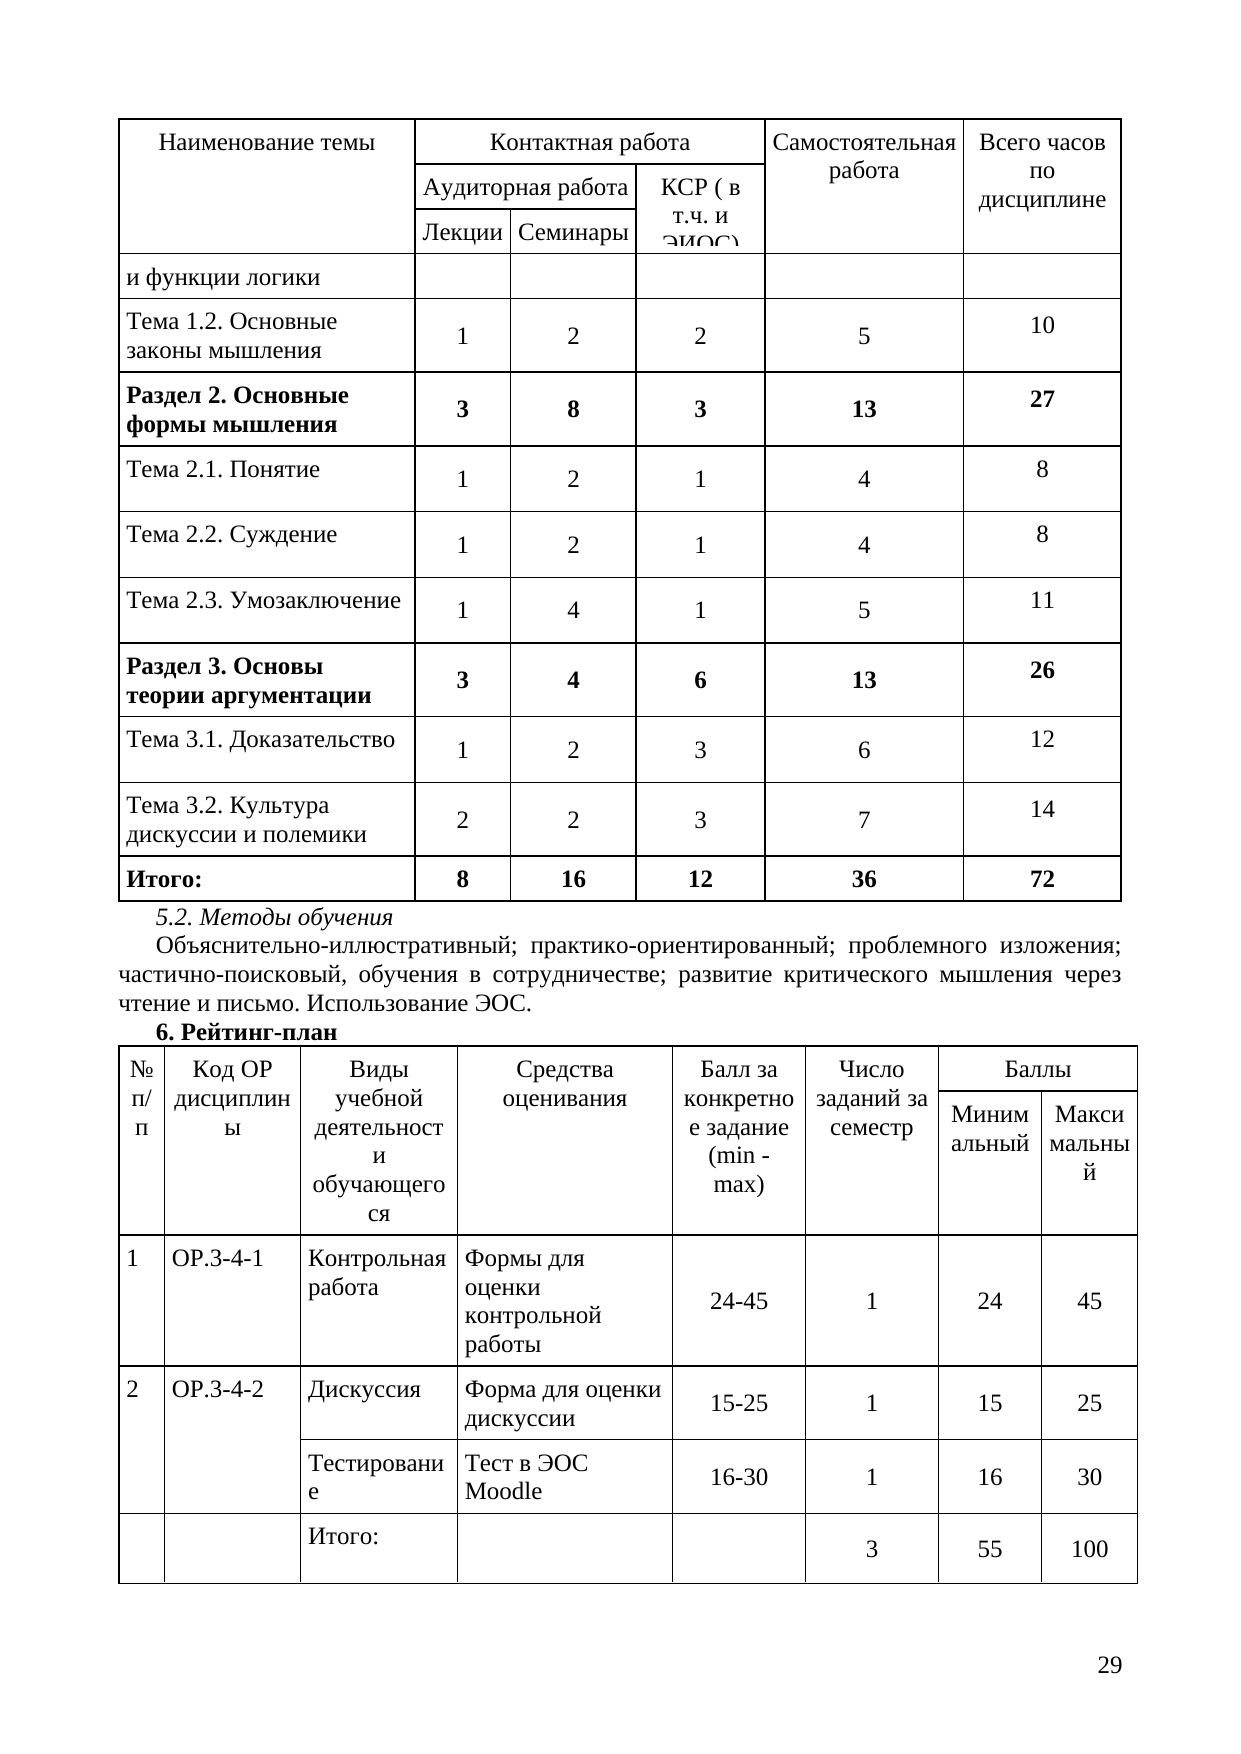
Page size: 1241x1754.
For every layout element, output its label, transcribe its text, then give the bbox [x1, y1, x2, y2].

table_cell 1 [416, 512, 510, 576]
subtitle 6. Рейтинг-план [118, 1017, 1122, 1045]
table_cell 2 [511, 512, 635, 576]
table_cell 15 [939, 1367, 1041, 1439]
table_cell 14 [964, 783, 1120, 855]
table_cell 8 [964, 512, 1120, 576]
table_cell 24-45 [673, 1236, 805, 1365]
table_cell 3 [637, 373, 764, 445]
table_cell 3 [637, 783, 764, 855]
table_cell 26 [964, 644, 1120, 716]
table_cell 55 [939, 1514, 1041, 1582]
table_cell 5 [766, 578, 963, 642]
table_cell Тема 1.2. Основные законы мышления [120, 299, 414, 371]
table_cell Тема 2.1. Понятие [120, 447, 414, 511]
table_cell Итого: [301, 1514, 457, 1582]
table_cell 1 [416, 717, 510, 781]
table_cell [673, 1514, 805, 1582]
table_header Средства оценивания [458, 1047, 672, 1234]
table_header Код ОР дисциплины [165, 1047, 300, 1234]
table_cell 8 [964, 447, 1120, 511]
text Объяснительно-иллюстративный; практико-ориентированный; проблемного изложения; частично-поисковый, обучения в сотрудничестве; развитие критического мышления через чтение и письмо. Использование ЭОС. [118, 930, 1122, 1017]
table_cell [120, 254, 414, 298]
table_header Наименование темы [120, 120, 414, 253]
table_cell 8 [511, 373, 635, 445]
table_cell 100 [1042, 1514, 1137, 1582]
table_cell Форма для оценки дискуссии [458, 1367, 672, 1439]
table_cell 1 [637, 578, 764, 642]
table_cell Семинары [511, 210, 635, 253]
table_cell Максимальный [1042, 1092, 1137, 1234]
table_cell 6 [766, 717, 963, 781]
table_cell 4 [766, 447, 963, 511]
table_cell 5 [766, 254, 963, 298]
table_cell 1 [806, 1367, 938, 1439]
table_cell 6 [637, 644, 764, 716]
table_cell 4 [511, 578, 635, 642]
table_cell Тест в ЭОС Moodle [458, 1440, 672, 1512]
table_cell Тема 2.2. Суждение [120, 512, 414, 576]
table_cell 2 [511, 299, 635, 371]
table_cell 13 [766, 373, 963, 445]
table_cell [458, 1514, 672, 1582]
table_cell 4 [766, 512, 963, 576]
table_cell 2 [511, 447, 635, 511]
table_cell 72 [964, 857, 1120, 900]
table_cell 1 [120, 1236, 164, 1365]
table_cell Лекции [416, 210, 510, 253]
table_header Контактная работа [416, 120, 764, 163]
table_cell 1 [637, 447, 764, 511]
table_cell Минимальный [939, 1092, 1041, 1234]
table_cell 2 [511, 783, 635, 855]
table_cell 11 [964, 578, 1120, 642]
table_cell 3 [806, 1514, 938, 1582]
table_cell Тестирование [301, 1440, 457, 1512]
table_cell 24 [939, 1236, 1041, 1365]
table_cell Тема 2.3. Умозаключение [120, 578, 414, 642]
table_cell 8 [416, 857, 510, 900]
table_cell 4 [511, 644, 635, 716]
table_cell Аудиторная работа [416, 165, 635, 208]
table_cell Тема 3.2. Культура дискуссии и полемики [120, 783, 414, 855]
table_header Виды учебной деятельности обучающегося [301, 1047, 457, 1234]
table_header № п/п [120, 1047, 164, 1234]
table_cell 16-30 [673, 1440, 805, 1512]
table_cell 2 [416, 783, 510, 855]
table_cell 16 [939, 1440, 1041, 1512]
table_cell Контрольная работа [301, 1236, 457, 1365]
table_cell ОР.3-4-2 [165, 1367, 300, 1512]
table_cell 1 [416, 578, 510, 642]
table_header Баллы [939, 1047, 1137, 1090]
table_cell Дискуссия [301, 1367, 457, 1439]
table_cell Тема 3.1. Доказательство [120, 717, 414, 781]
table_cell 1 [806, 1440, 938, 1512]
table_cell [120, 1514, 164, 1582]
table_cell 13 [766, 644, 963, 716]
table_header Всего часов по дисциплине [964, 120, 1120, 253]
table_cell 30 [1042, 1440, 1137, 1512]
table_cell 10 [964, 299, 1120, 371]
table_cell ОР.3-4-1 [165, 1236, 300, 1365]
table_cell 7 [766, 783, 963, 855]
table_cell 1 [637, 254, 764, 298]
table_cell КСР ( в т.ч. и ЭИОС) [637, 165, 764, 253]
table_cell 1 [806, 1236, 938, 1365]
table_cell 25 [1042, 1367, 1137, 1439]
table_cell 1 [416, 299, 510, 371]
table_cell Раздел 2. Основные формы мышления [120, 373, 414, 445]
table_cell 9 [964, 254, 1120, 298]
table_header Самостоятельная работа [766, 120, 963, 253]
table_cell 2 [637, 299, 764, 371]
table_cell 1 [416, 254, 510, 298]
table_cell Формы для оценки контрольной работы [458, 1236, 672, 1365]
table_cell 2 [511, 717, 635, 781]
table_cell 16 [511, 857, 635, 900]
table_header Число заданий за семестр [806, 1047, 938, 1234]
table_cell 15-25 [673, 1367, 805, 1439]
table_cell 12 [637, 857, 764, 900]
table_cell Раздел 3. Основы теории аргументации [120, 644, 414, 716]
table_cell 1 [416, 447, 510, 511]
table_cell 2 [511, 254, 635, 298]
table_cell 36 [766, 857, 963, 900]
table_cell 27 [964, 373, 1120, 445]
table_cell Итого: [120, 857, 414, 900]
table_cell 2 [120, 1367, 164, 1512]
table_cell 1 [637, 512, 764, 576]
table_cell 3 [416, 373, 510, 445]
table_cell 12 [964, 717, 1120, 781]
subtitle 5.2. Методы обучения [118, 902, 1122, 930]
table_cell [165, 1514, 300, 1582]
table_cell 3 [637, 717, 764, 781]
table_cell 45 [1042, 1236, 1137, 1365]
table_cell 5 [766, 299, 963, 371]
table_header Балл за конкретное задание (min - max) [673, 1047, 805, 1234]
table_cell 3 [416, 644, 510, 716]
